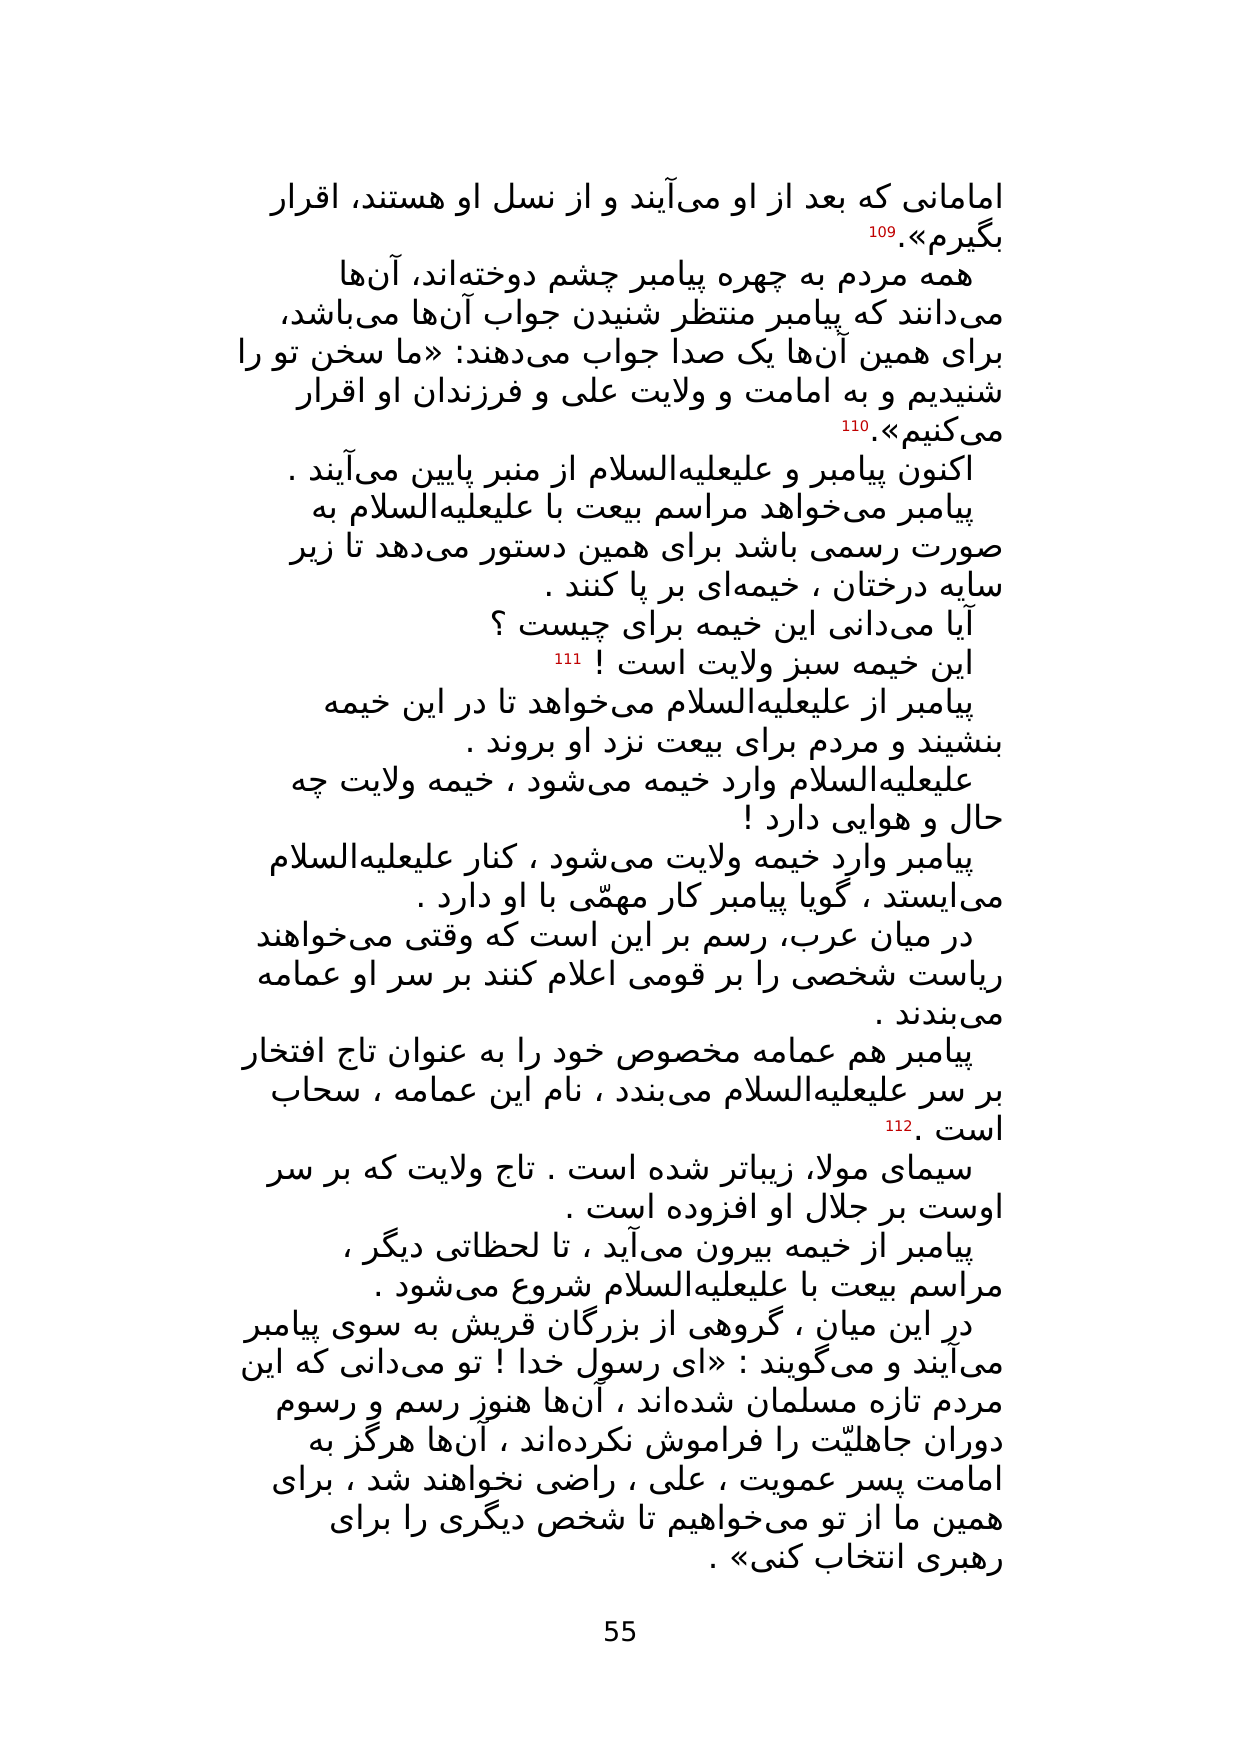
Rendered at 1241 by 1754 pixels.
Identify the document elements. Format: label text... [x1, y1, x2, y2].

text پیامبر از خیمه بیرون می‌آید ، تا لحظاتی دیگر ، مراسم بیعت با علیعليه‌السلام شروع می‌شود . [236, 1226, 1004, 1304]
text پیامبر وارد خیمه ولایت می‌شود ، کنار علیعليه‌السلام می‌ایستد ، گویا پیامبر کار مهمّی با او دارد . [236, 838, 1004, 915]
text پیامبر از علیعليه‌السلام می‌خواهد تا در این خیمه بنشیند و مردم برای بیعت نزد او بروند . [236, 682, 1004, 760]
text در این میان ، گروهی از بزرگان قریش به سوی پیامبر می‌آیند و می‌گویند : «ای رسول خدا ! تو می‌دانی که این مردم تازه مسلمان شده‌اند ، آن‌ها هنوز رسم و رسوم دوران جاهلیّت را فراموش نکرده‌اند ، آن‌ها هرگز به امامت پسر عمویت ، علی ، راضی نخواهند شد ، برای همین ما از تو می‌خواهیم تا شخص دیگری را برای رهبری انتخاب کنی» . [236, 1304, 1004, 1576]
text سیمای مولا، زیباتر شده است . تاج ولایت که بر سر اوست بر جلال او افزوده است . [236, 1148, 1004, 1226]
text در میان عرب، رسم بر این است که وقتی می‌خواهند ریاست شخصی را بر قومی اعلام کنند بر سر او عمامه می‌بندند . [236, 915, 1004, 1032]
text آیا می‌دانی این خیمه برای چیست ؟ [236, 604, 1004, 643]
text علیعليه‌السلام وارد خیمه می‌شود ، خیمه ولایت چه حال و هوایی دارد ! [236, 760, 1004, 838]
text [236, 177, 1004, 255]
text پیامبر هم عمامه مخصوص خود را به عنوان تاج افتخار بر سر علیعليه‌السلام می‌بندد ، نام این عمامه ، سحاب است .112 [236, 1032, 1004, 1148]
text این خیمه سبز ولایت است ! 111 [236, 643, 1004, 682]
text پیامبر می‌خواهد مراسم بیعت با علیعليه‌السلام به صورت رسمی باشد برای همین دستور می‌دهد تا زیر سایه درختان ، خیمه‌ای بر پا کنند . [236, 488, 1004, 604]
text همه مردم به چهره پیامبر چشم دوخته‌اند، آن‌ها می‌دانند که پیامبر منتظر شنیدن جواب آن‌ها می‌باشد، برای همین آن‌ها یک صدا جواب می‌دهند: «ما سخن تو را شنیدیم و به امامت و ولایت علی و فرزندان او اقرار می‌کنیم».110 [236, 255, 1004, 449]
text اکنون پیامبر و علیعليه‌السلام از منبر پایین می‌آیند . [236, 449, 1004, 488]
